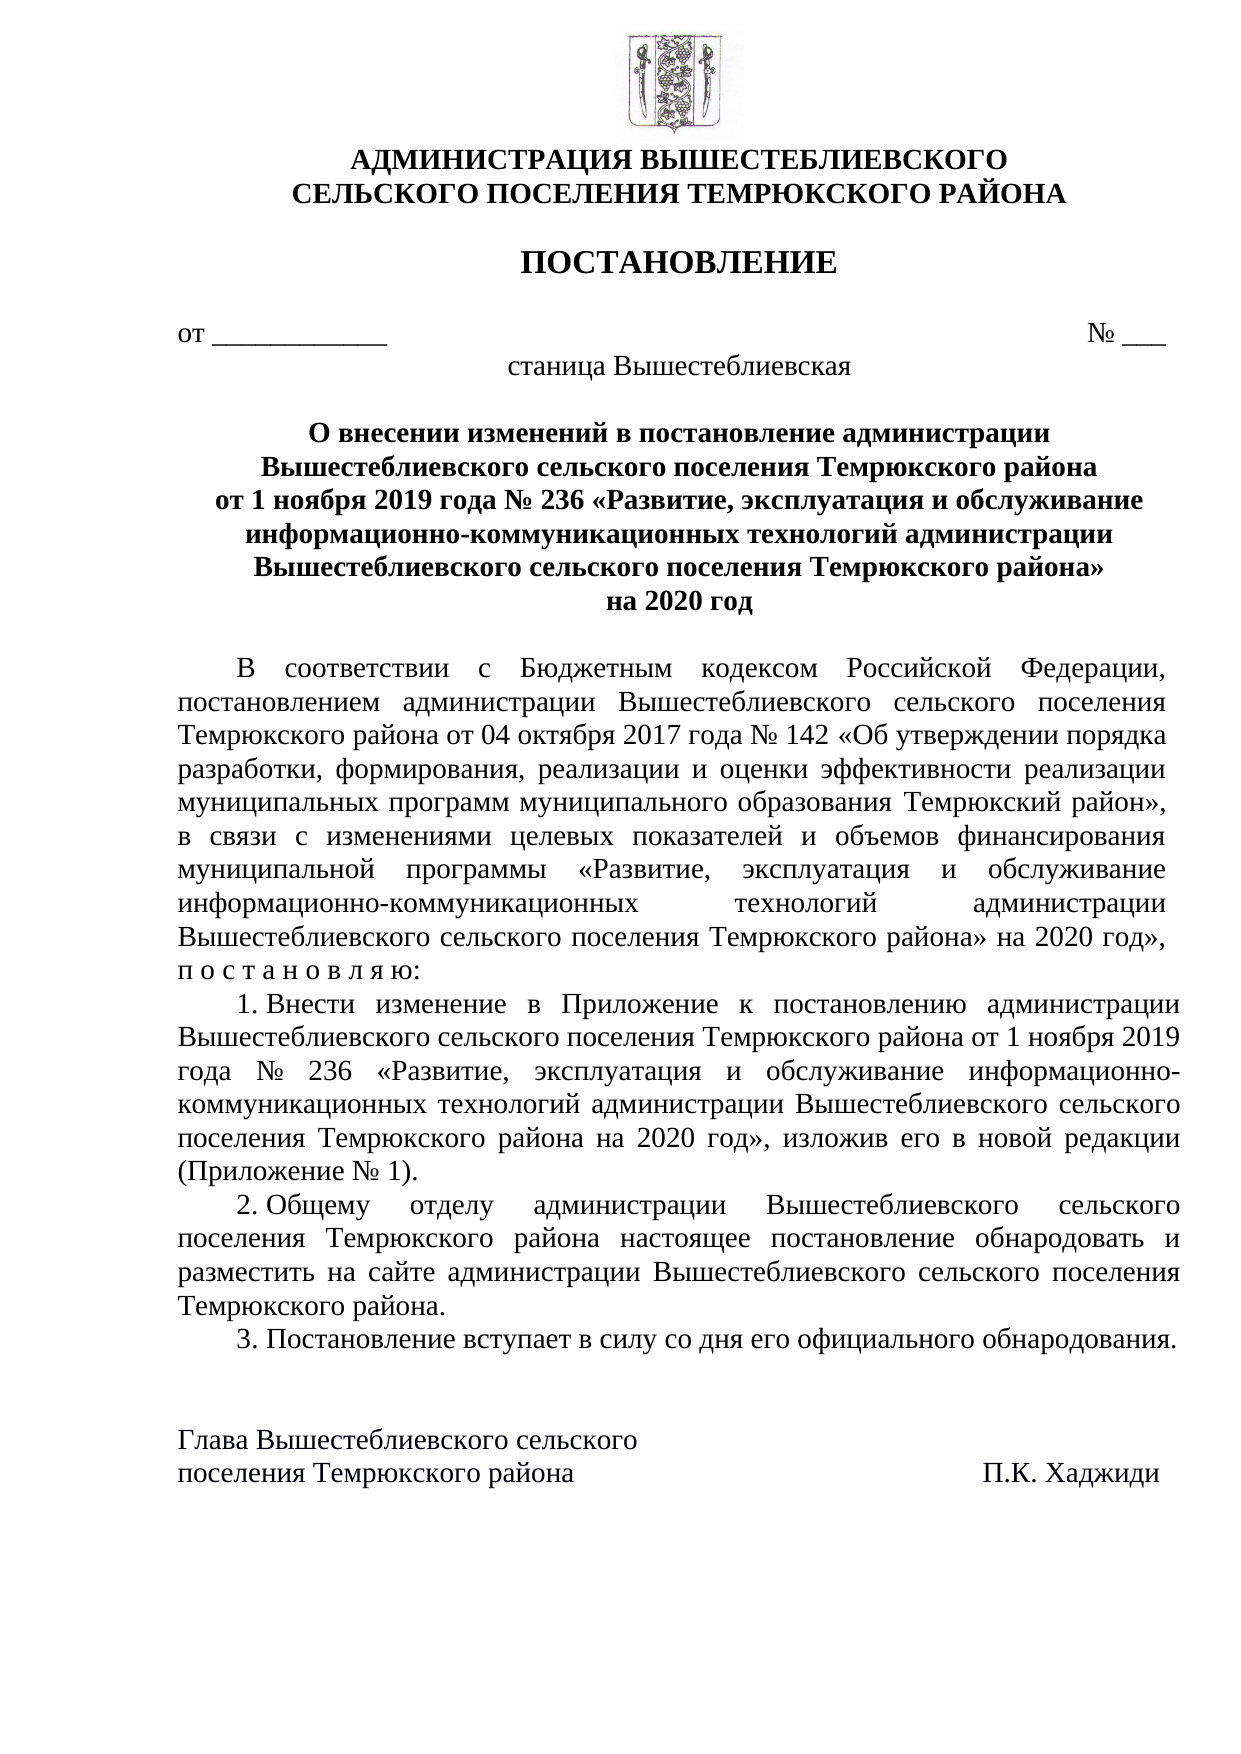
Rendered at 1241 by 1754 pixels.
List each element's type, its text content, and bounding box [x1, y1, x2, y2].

text АДМИНИСТРАЦИЯ ВЫШЕСТЕБЛИЕВСКОГО [177, 142, 1181, 176]
text ПОСТАНОВЛЕНИЕ [177, 243, 1181, 281]
list Общему отделу администрации Вышестеблиевского сельского поселения Темрюкского района настоящее постановление обнародовать и разместить на сайте администрации Вышестеблиевского сельского поселения Темрюкского района. [177, 1187, 1181, 1321]
list Постановление вступает в силу со дня его официального обнародования. [177, 1321, 1181, 1355]
text Глава Вышестеблиевского сельского [177, 1422, 1181, 1455]
text О внесении изменений в постановление администрации Вышестеблиевского сельского поселения Темрюкского района от 1 ноября 2019 года № 236 «Развитие, эксплуатация и обслуживание информационно-коммуникационных технологий администрации Вышестеблиевского сельского поселения Темрюкского района» на 2020 год [177, 415, 1181, 617]
text от ____________ № ___ [177, 315, 1181, 348]
text поселения Темрюкского района П.К. Хаджиди [177, 1455, 1181, 1489]
text СЕЛЬСКОГО ПОСЕЛЕНИЯ ТЕМРЮКСКОГО РАЙОНА [177, 176, 1181, 209]
picture [614, 24, 744, 141]
text станица Вышестеблиевская [177, 348, 1181, 382]
text В соответствии с Бюджетным кодексом Российской Федерации, постановлением администрации Вышестеблиевского сельского поселения Темрюкского района от 04 октября 2017 года № 142 «Об утверждении порядка разработки, формирования, реализации и оценки эффективности реализации муниципальных программ муниципального образования Темрюкский район», в связи с изменениями целевых показателей и объемов финансирования муниципальной программы «Развитие, эксплуатация и обслуживание информационно-коммуникационных технологий администрации Вышестеблиевского сельского поселения Темрюкского района» на 2020 год», п о с т а н о в л я ю: [177, 650, 1167, 986]
list Внести изменение в Приложение к постановлению администрации Вышестеблиевского сельского поселения Темрюкского района от 1 ноября 2019 года № 236 «Развитие, эксплуатация и обслуживание информационно-коммуникационных технологий администрации Вышестеблиевского сельского поселения Темрюкского района на 2020 год», изложив его в новой редакции (Приложение № 1). [177, 986, 1181, 1187]
